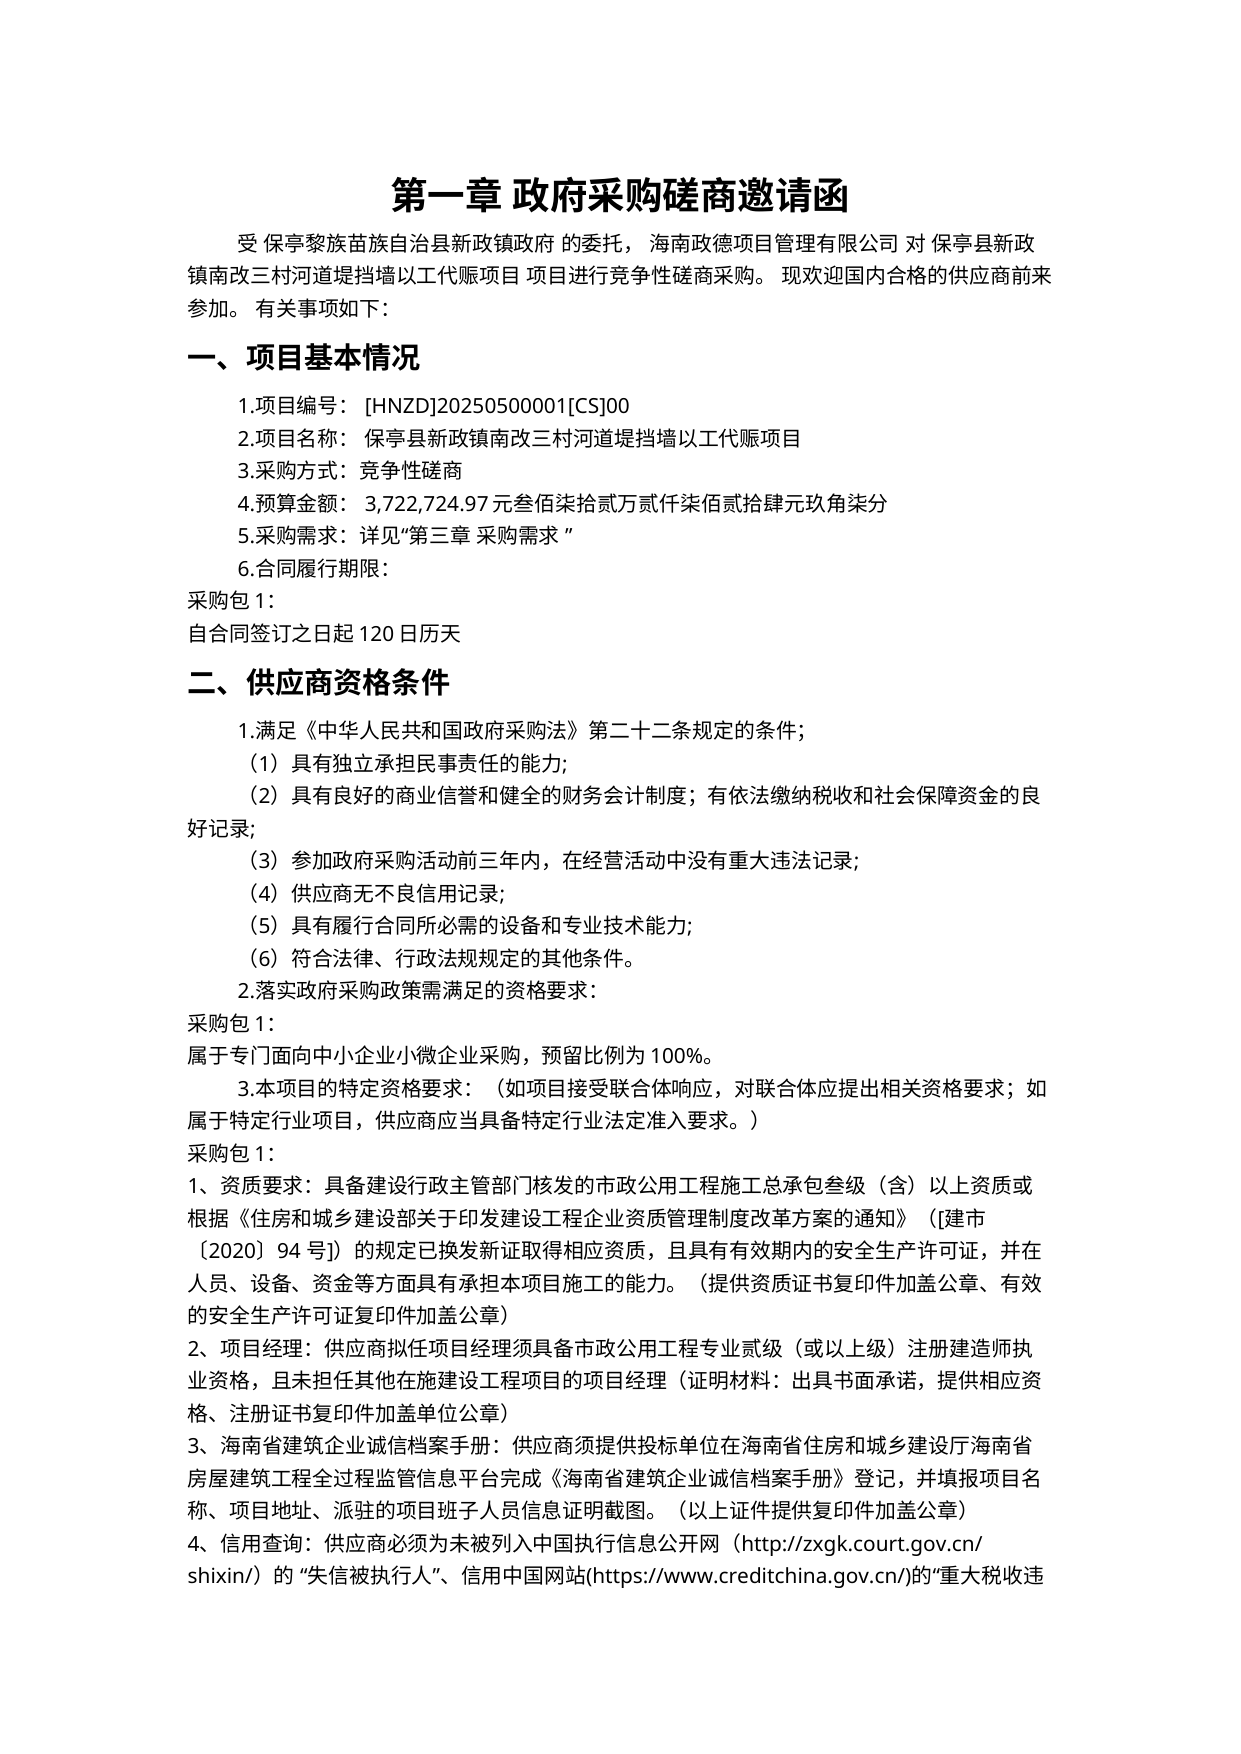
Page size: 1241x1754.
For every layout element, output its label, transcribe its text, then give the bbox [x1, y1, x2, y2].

text 1.项目编号： [HNZD]20250500001[CS]00 [187, 389, 1053, 422]
text 4.预算金额： 3,722,724.97元叁佰柒拾贰万贰仟柒佰贰拾肆元玖角柒分 [187, 487, 1053, 519]
text 属于专门面向中小企业小微企业采购，预留比例为100%。 [187, 1039, 1053, 1072]
text （4）供应商无不良信用记录; [187, 877, 1053, 909]
text 采购包1： [187, 1007, 1053, 1039]
text 自合同签订之日起120日历天 [187, 617, 1053, 649]
text 受 保亭黎族苗族自治县新政镇政府 的委托， 海南政德项目管理有限公司 对 保亭县新政镇南改三村河道堤挡墙以工代赈项目 项目进行竞争性磋商采购。 现欢迎国内合格的供应商前来参加。 有关事项如下： [187, 227, 1053, 324]
text （5）具有履行合同所必需的设备和专业技术能力; [187, 909, 1053, 942]
text 3、海南省建筑企业诚信档案手册：供应商须提供投标单位在海南省住房和城乡建设厅海南省房屋建筑工程全过程监管信息平台完成《海南省建筑企业诚信档案手册》登记，并填报项目名称、项目地址、派驻的项目班子人员信息证明截图。（以上证件提供复印件加盖公章） [187, 1429, 1053, 1527]
text 二、供应商资格条件 [187, 649, 1053, 714]
text 采购包1： [187, 584, 1053, 617]
text （6）符合法律、行政法规规定的其他条件。 [187, 942, 1053, 974]
text 5.采购需求：详见“第三章 采购需求 ” [187, 519, 1053, 552]
text 6.合同履行期限： [187, 552, 1053, 584]
text 2.落实政府采购政策需满足的资格要求： [187, 974, 1053, 1007]
text 3.本项目的特定资格要求：（如项目接受联合体响应，对联合体应提出相关资格要求；如属于特定行业项目，供应商应当具备特定行业法定准入要求。） [187, 1072, 1053, 1137]
text 1、资质要求：具备建设行政主管部门核发的市政公用工程施工总承包叁级（含）以上资质或根据《住房和城乡建设部关于印发建设工程企业资质管理制度改革方案的通知》（[建市〔2020〕94 号]）的规定已换发新证取得相应资质，且具有有效期内的安全生产许可证，并在人员、设备、资金等方面具有承担本项目施工的能力。（提供资质证书复印件加盖公章、有效的安全生产许可证复印件加盖公章） [187, 1169, 1053, 1332]
text （2）具有良好的商业信誉和健全的财务会计制度；有依法缴纳税收和社会保障资金的良好记录; [187, 779, 1053, 844]
text （3）参加政府采购活动前三年内，在经营活动中没有重大违法记录; [187, 844, 1053, 877]
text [187, 1527, 1053, 1592]
text 2、项目经理：供应商拟任项目经理须具备市政公用工程专业贰级（或以上级）注册建造师执业资格，且未担任其他在施建设工程项目的项目经理（证明材料：出具书面承诺，提供相应资格、注册证书复印件加盖单位公章） [187, 1332, 1053, 1429]
text 采购包1： [187, 1137, 1053, 1169]
text 2.项目名称： 保亭县新政镇南改三村河道堤挡墙以工代赈项目 [187, 422, 1053, 454]
text 3.采购方式：竞争性磋商 [187, 454, 1053, 487]
text 第一章 政府采购磋商邀请函 [187, 162, 1053, 227]
text （1）具有独立承担民事责任的能力; [187, 747, 1053, 779]
text 1.满足《中华人民共和国政府采购法》第二十二条规定的条件； [187, 714, 1053, 747]
text 一、项目基本情况 [187, 324, 1053, 389]
